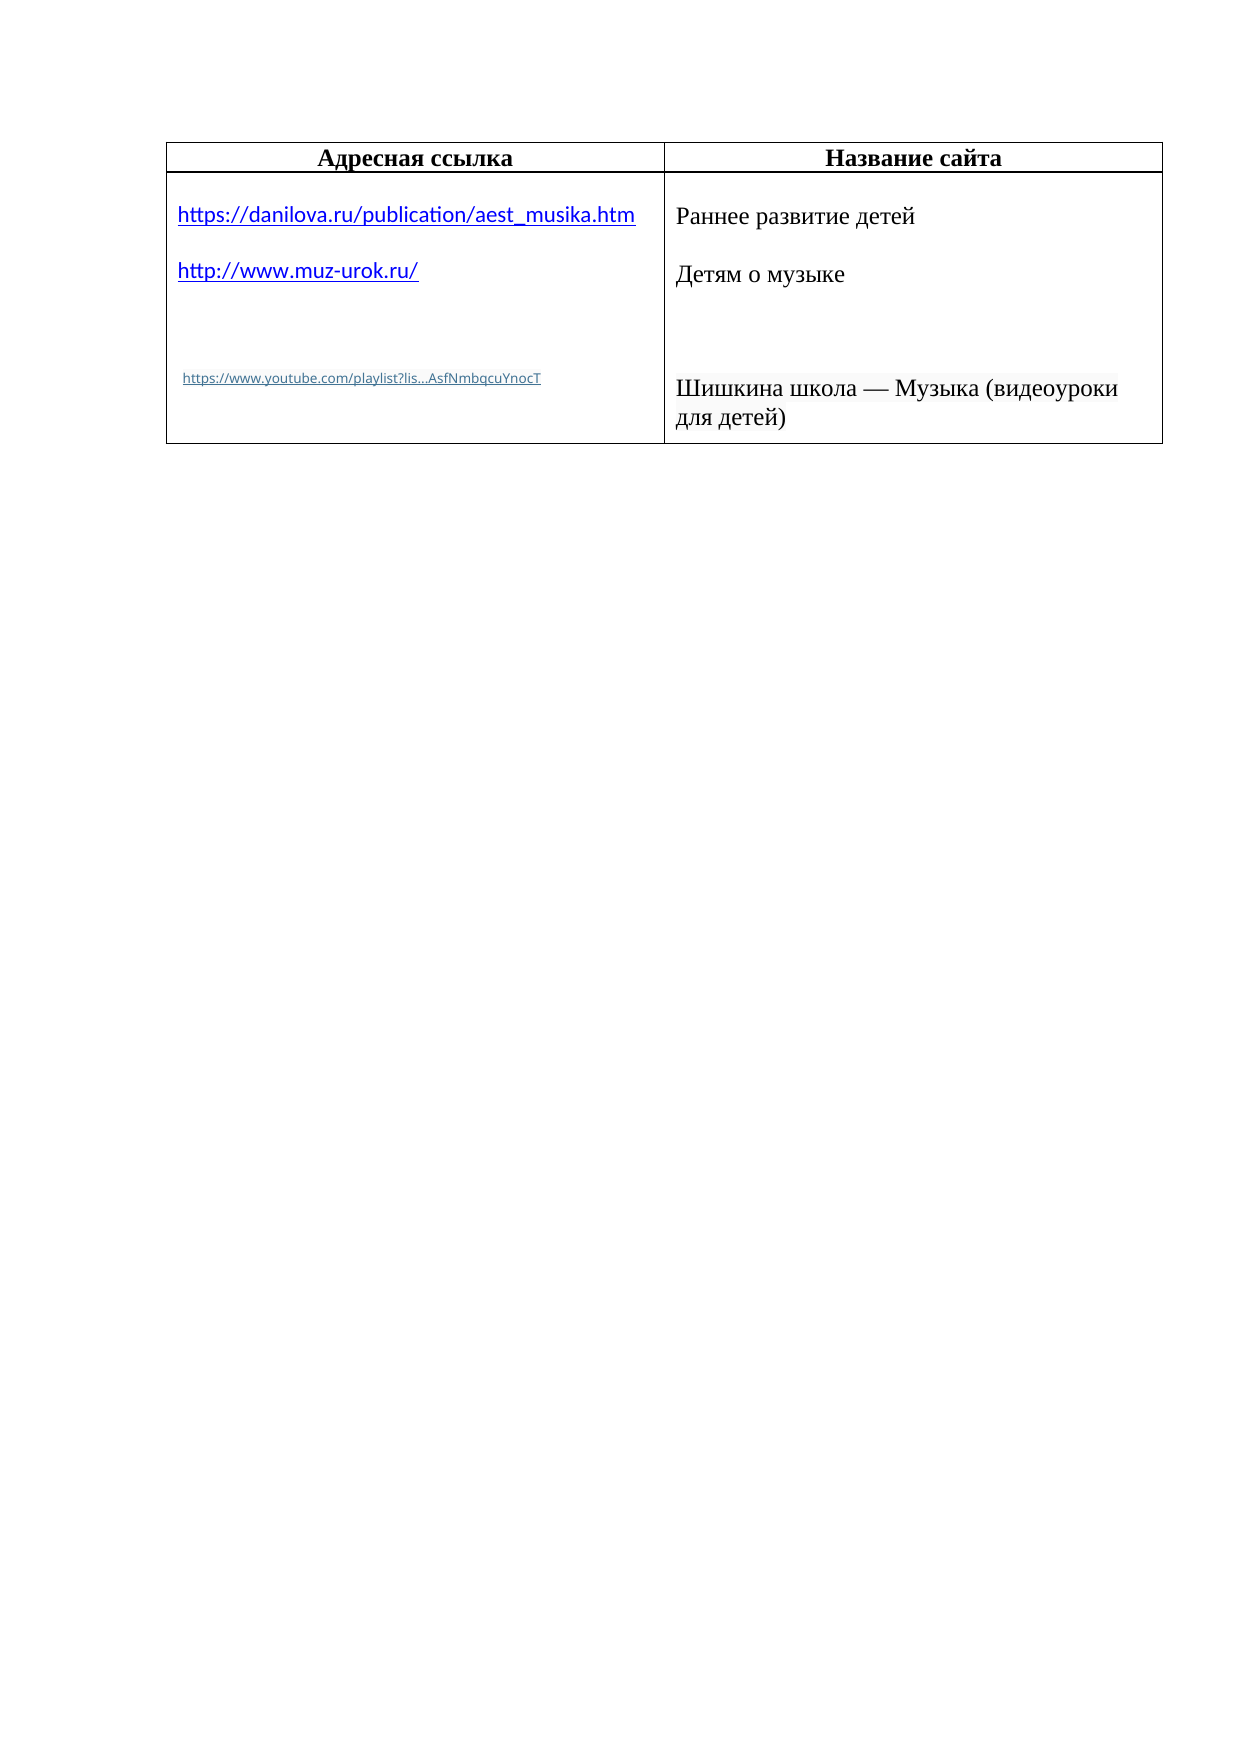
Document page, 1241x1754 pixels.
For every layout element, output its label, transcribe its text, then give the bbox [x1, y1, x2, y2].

table_header Название сайта [665, 143, 1162, 171]
table_cell https://danilova.ru/publication/aest_musika.htm http://www.muz-urok.ru/ https://www.youtube.com/playlist?lis...AsfNmbqcuYnocT [167, 173, 664, 443]
table_cell Раннее развитие детей Детям о музыке Шишкина школа — Музыка (видеоуроки для детей) [665, 173, 1162, 443]
table_header Адресная ссылка [167, 143, 664, 171]
